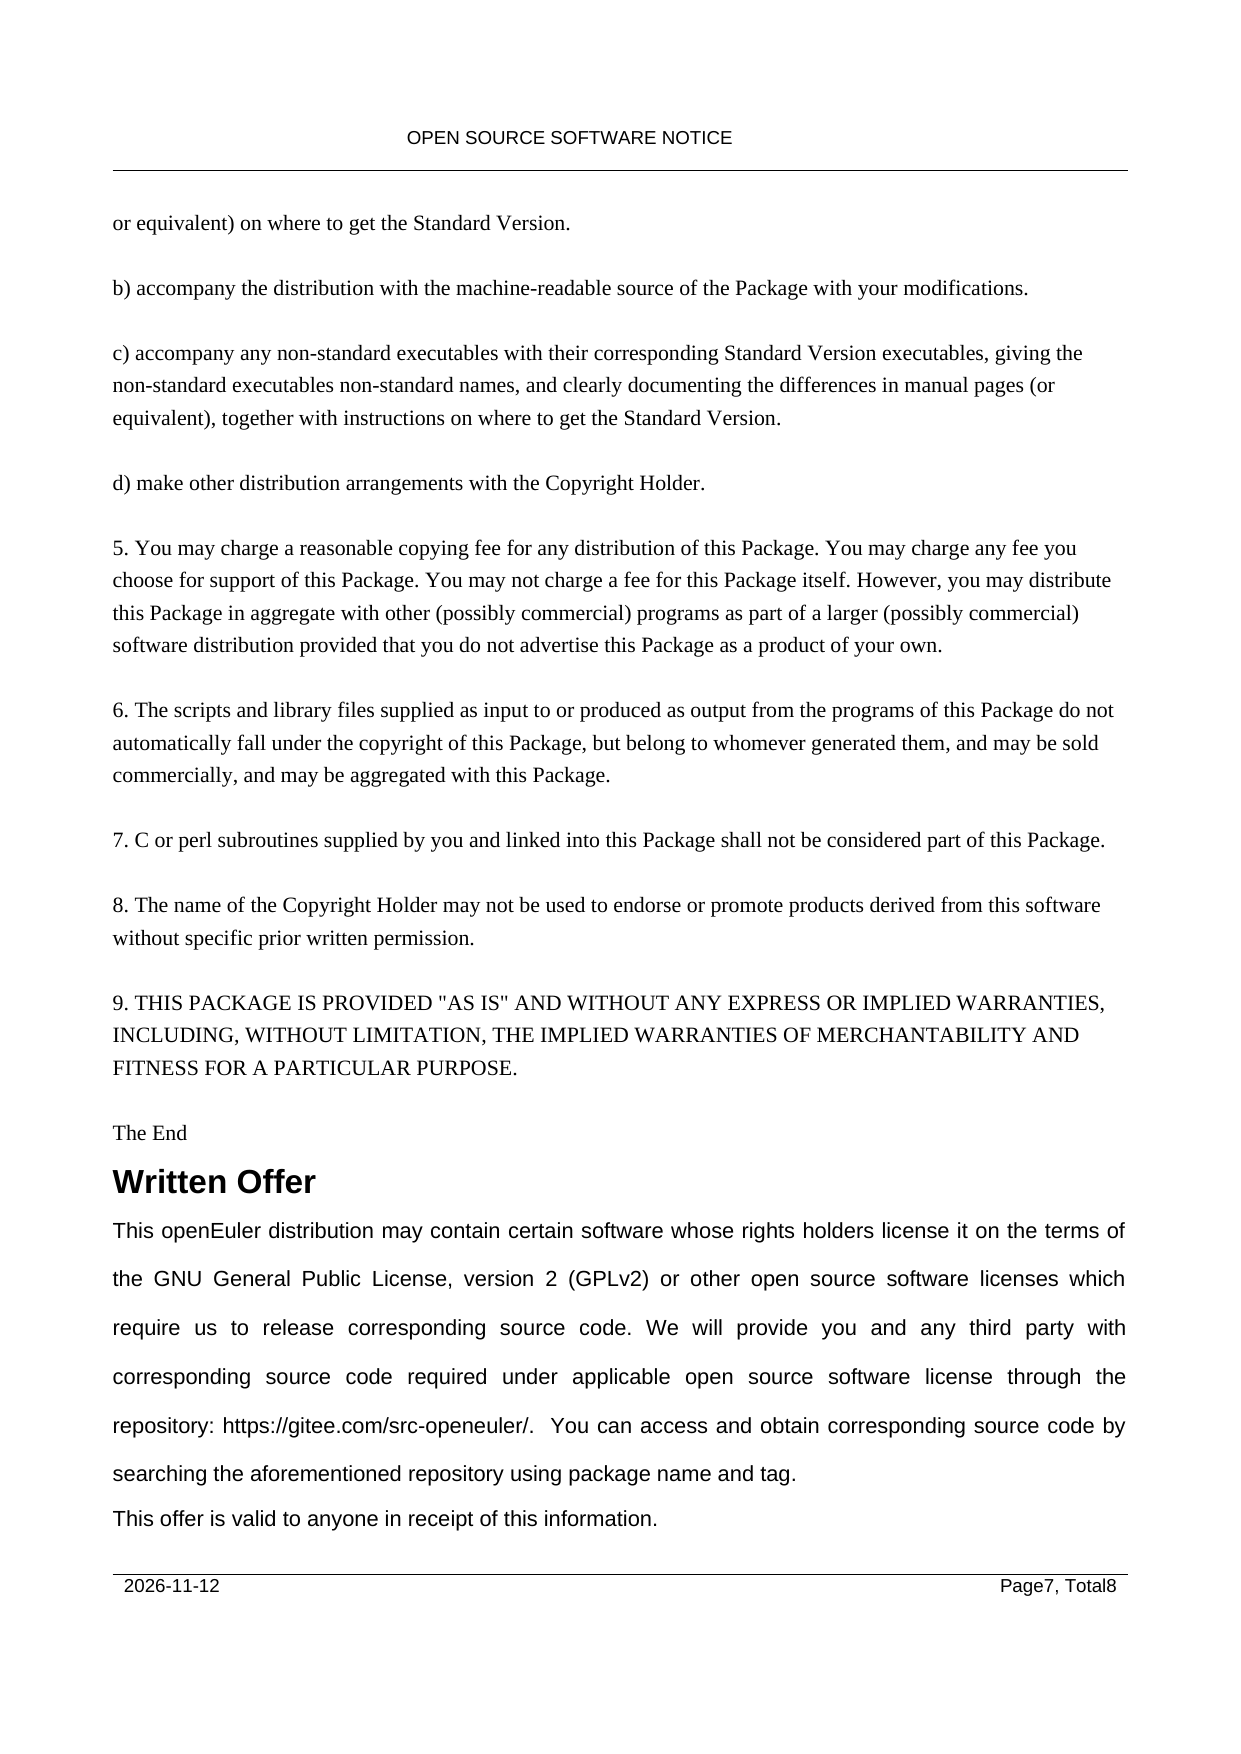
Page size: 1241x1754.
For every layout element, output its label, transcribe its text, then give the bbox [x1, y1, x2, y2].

text Written Offer [112, 1149, 1128, 1214]
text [112, 206, 1128, 1149]
text This offer is valid to anyone in receipt of this information. [112, 1503, 1128, 1535]
text This openEuler distribution may contain certain software whose rights holders license it on the terms of the GNU General Public License, version 2 (GPLv2) or other open source software licenses which require us to release corresponding source code. We will provide you and any third party with corresponding source code required under applicable open source software license through the repository: https://gitee.com/src-openeuler/. You can access and obtain corresponding source code by searching the aforementioned repository using package name and tag. [112, 1214, 1128, 1490]
